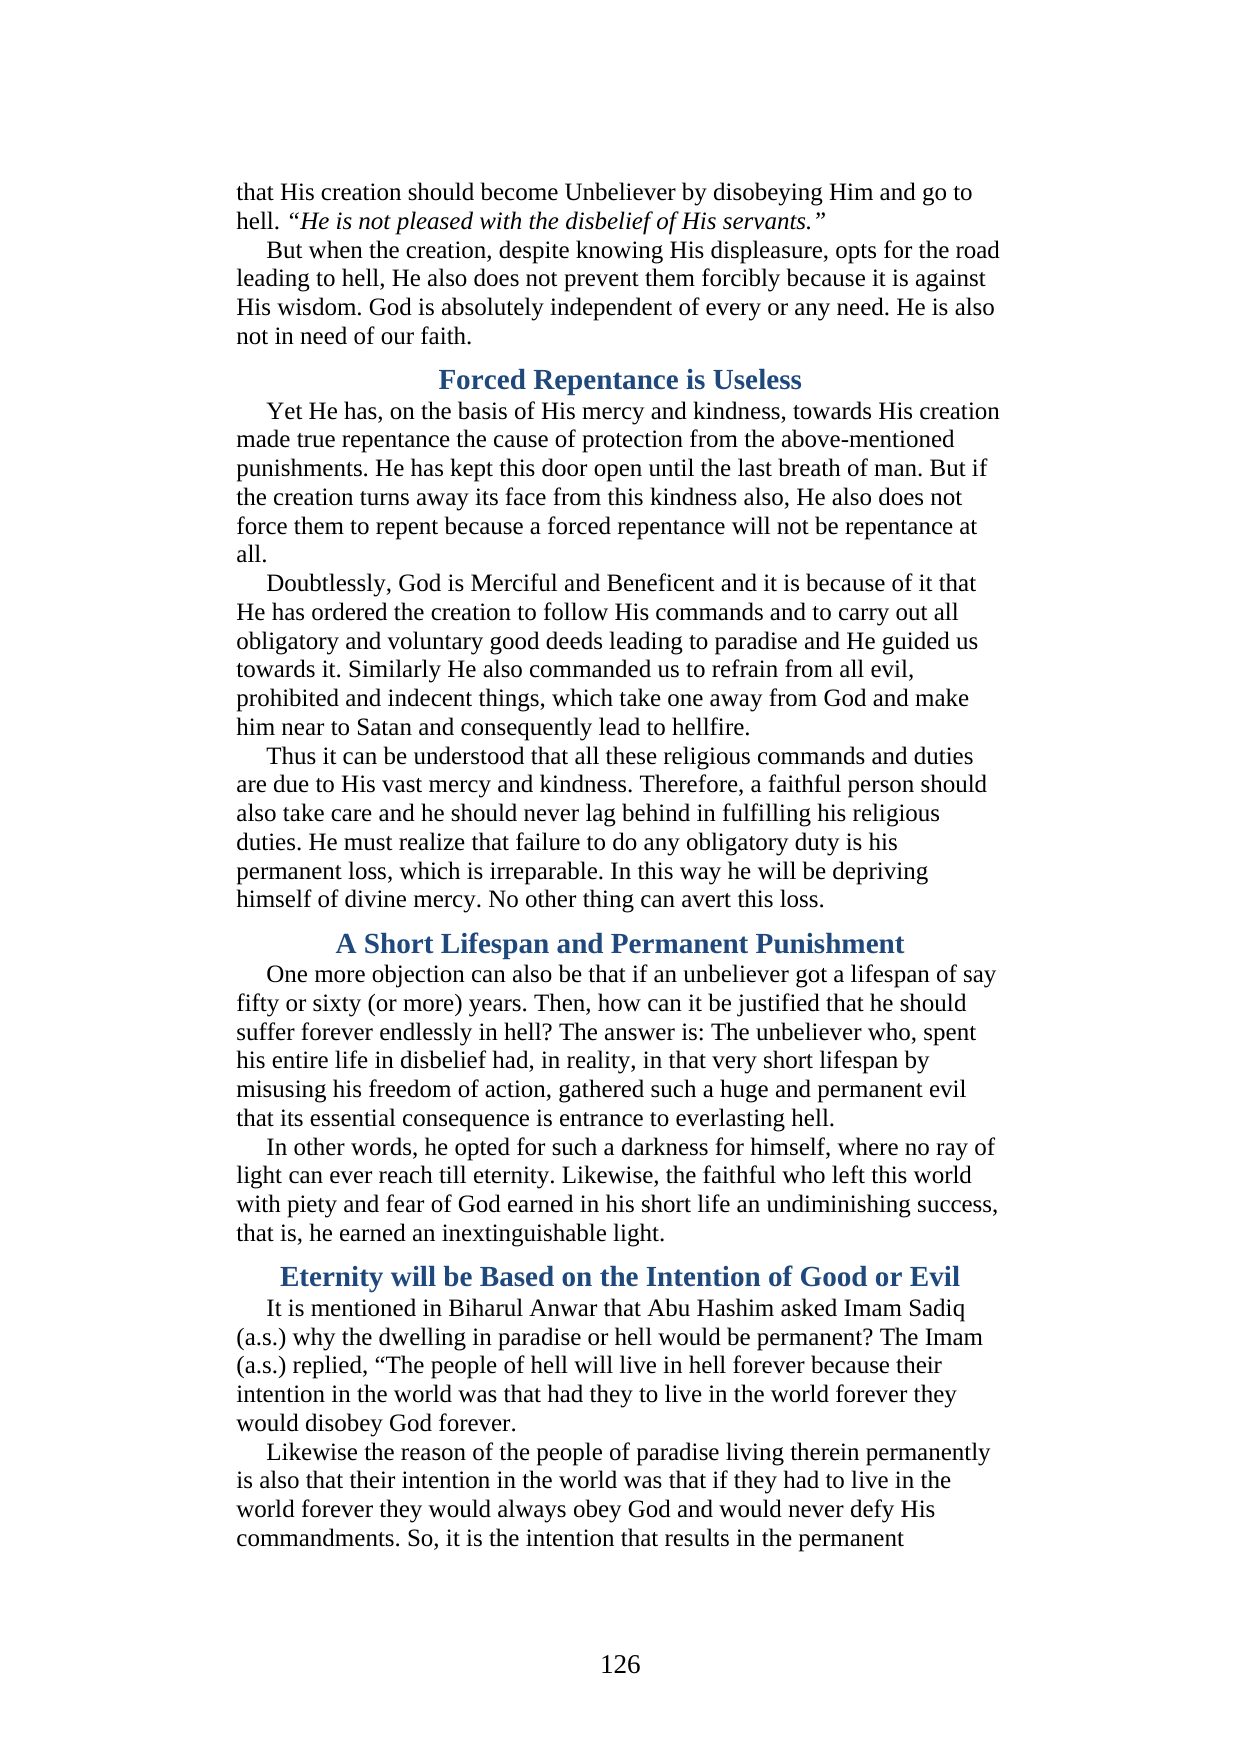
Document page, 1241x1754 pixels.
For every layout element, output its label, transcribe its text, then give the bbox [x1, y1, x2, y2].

text Yet He has, on the basis of His mercy and kindness, towards His creation made true repentance the cause of protection from the above-mentioned punishments. He has kept this door open until the last breath of man. But if the creation turns away its face from this kindness also, He also does not force them to repent because a forced repentance will not be repentance at all. [236, 396, 1004, 568]
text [236, 177, 1004, 235]
subtitle Eternity will be Based on the Intention of Good or Evil [236, 1259, 1004, 1293]
text But when the creation, despite knowing His displeasure, opts for the road leading to hell, He also does not prevent them forcibly because it is against His wisdom. God is absolutely independent of every or any need. He is also not in need of our faith. [236, 235, 1004, 350]
subtitle A Short Lifespan and Permanent Punishment [236, 926, 1004, 959]
text In other words, he opted for such a darkness for himself, where no ray of light can ever reach till eternity. Likewise, the faithful who left this world with piety and fear of God earned in his short life an undiminishing success, that is, he earned an inextinguishable light. [236, 1132, 1004, 1247]
text One more objection can also be that if an unbeliever got a lifespan of say fifty or sixty (or more) years. Then, how can it be justified that he should suffer forever endlessly in hell? The answer is: The unbeliever who, spent his entire life in disbelief had, in reality, in that very short lifespan by misusing his freedom of action, gathered such a huge and permanent evil that its essential consequence is entrance to everlasting hell. [236, 959, 1004, 1132]
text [236, 1437, 1004, 1552]
text Doubtlessly, God is Merciful and Beneficent and it is because of it that He has ordered the creation to follow His commands and to carry out all obligatory and voluntary good deeds leading to paradise and He guided us towards it. Similarly He also commanded us to refrain from all evil, prohibited and indecent things, which take one away from God and make him near to Satan and consequently lead to hellfire. [236, 568, 1004, 741]
text Thus it can be understood that all these religious commands and duties are due to His vast mercy and kindness. Therefore, a faithful person should also take care and he should never lag behind in fulfilling his religious duties. He must realize that failure to do any obligatory duty is his permanent loss, which is irreparable. In this way he will be depriving himself of divine mercy. No other thing can avert this loss. [236, 741, 1004, 913]
subtitle Forced Repentance is Useless [236, 362, 1004, 396]
text It is mentioned in Biharul Anwar that Abu Hashim asked Imam Sadiq (a.s.) why the dwelling in paradise or hell would be permanent? The Imam (a.s.) replied, “The people of hell will live in hell forever because their intention in the world was that had they to live in the world forever they would disobey God forever. [236, 1293, 1004, 1437]
